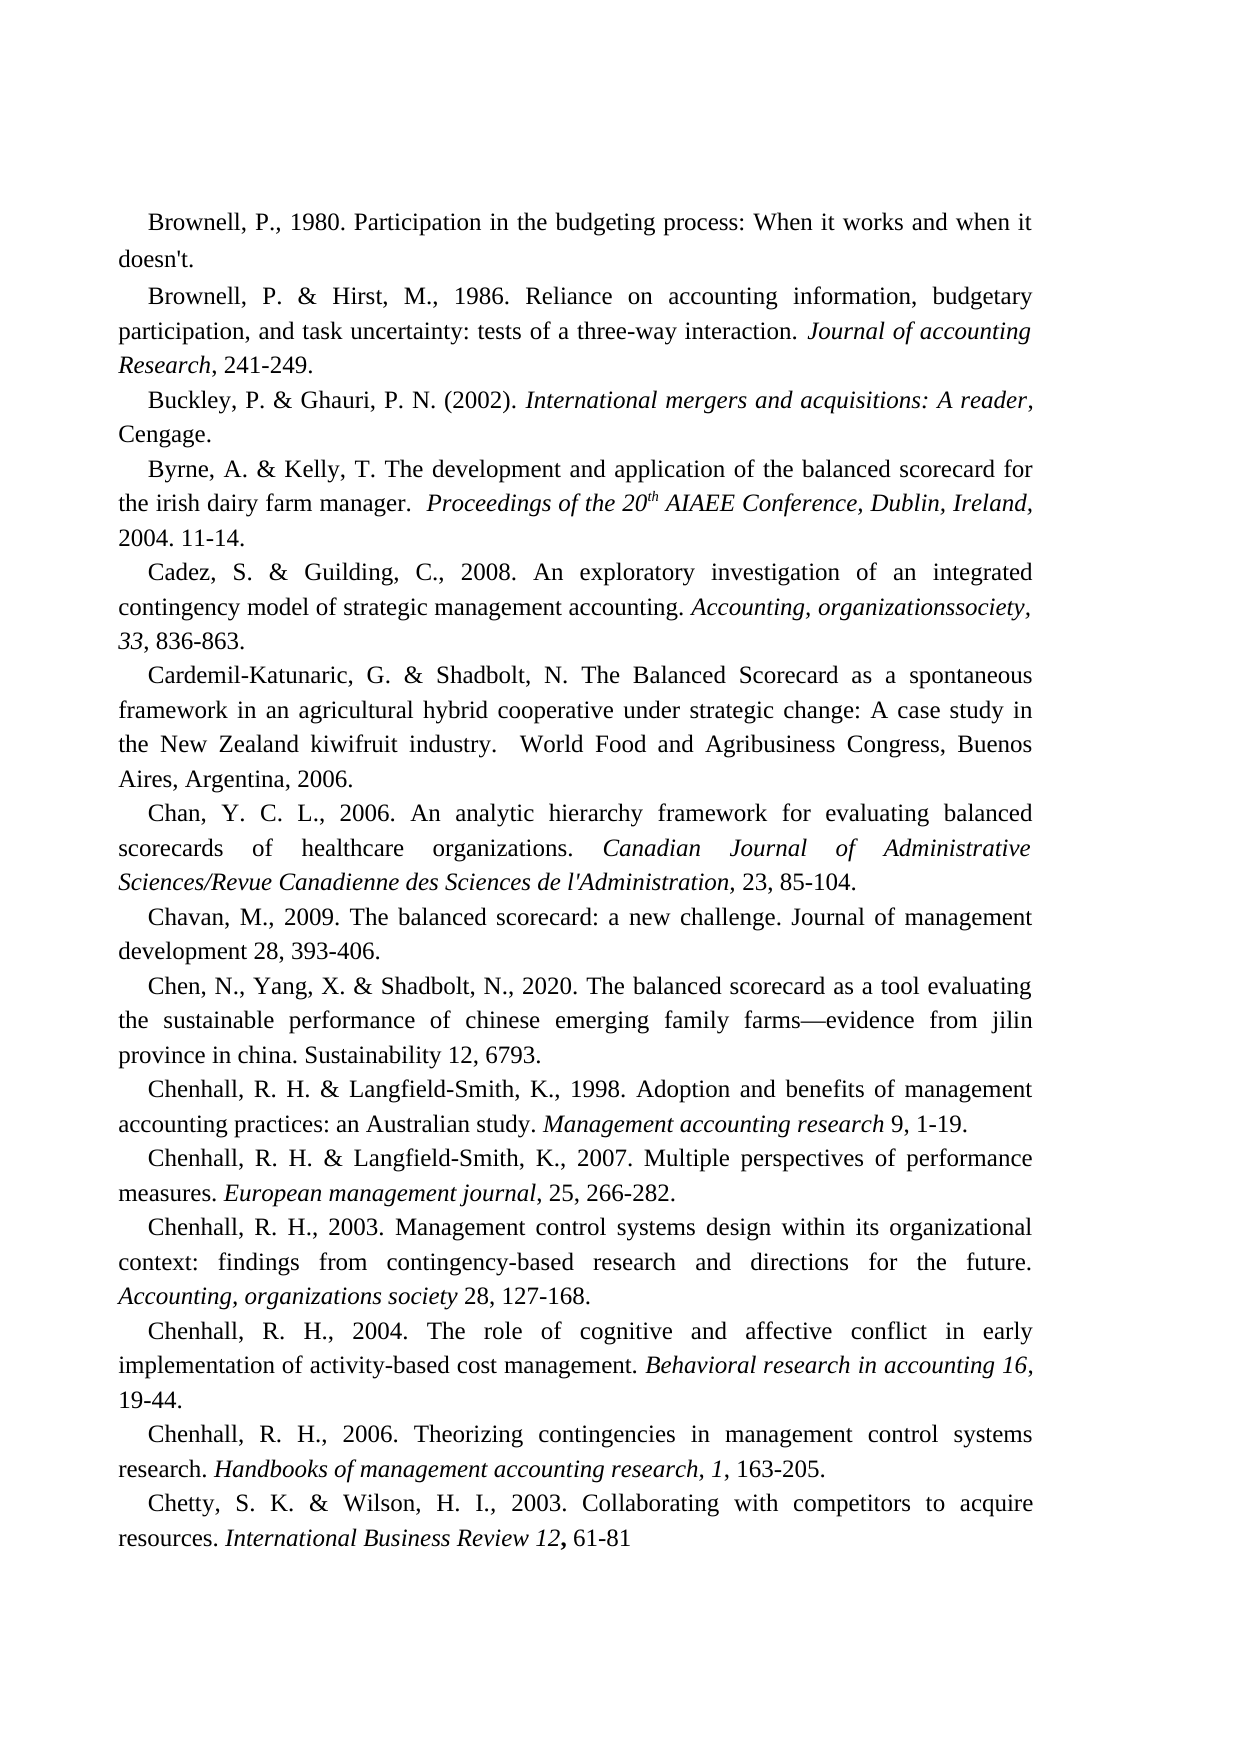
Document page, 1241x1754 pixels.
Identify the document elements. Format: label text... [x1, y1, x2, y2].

text Buckley, P. & Ghauri, P. N. (2002). International mergers and acquisitions: A reader, Cengage. [118, 385, 1033, 448]
text Cadez, S. & Guilding, C., 2008. An exploratory investigation of an integrated contingency model of strategic management accounting. Accounting, organizationssociety, 33, 836-863. [118, 557, 1033, 655]
text Chenhall, R. H. & Langfield-Smith, K., 1998. Adoption and benefits of management accounting practices: an Australian study. Management accounting research 9, 1-19. [118, 1074, 1033, 1138]
text Chenhall, R. H., 2006. Theorizing contingencies in management control systems research. Handbooks of management accounting research, 1, 163-205. [118, 1419, 1033, 1482]
text Chenhall, R. H., 2003. Management control systems design within its organizational context: findings from contingency-based research and directions for the future. Accounting, organizations society 28, 127-168. [118, 1212, 1033, 1310]
text Chetty, S. K. & Wilson, H. I., 2003. Collaborating with competitors to acquire resources. International Business Review 12, 61-81 [118, 1488, 1033, 1551]
text Chavan, M., 2009. The balanced scorecard: a new challenge. Journal of management development 28, 393-406. [118, 902, 1033, 965]
text Chenhall, R. H. & Langfield-Smith, K., 2007. Multiple perspectives of performance measures. European management journal, 25, 266-282. [118, 1143, 1033, 1207]
text Brownell, P., 1980. Participation in the budgeting process: When it works and when it doesn't. [118, 207, 1033, 273]
text Byrne, A. & Kelly, T. The development and application of the balanced scorecard for the irish dairy farm manager. Proceedings of the 20th AIAEE Conference, Dublin, Ireland, 2004. 11-14. [118, 454, 1033, 551]
text Cardemil-Katunaric, G. & Shadbolt, N. The Balanced Scorecard as a spontaneous framework in an agricultural hybrid cooperative under strategic change: A case study in the New Zealand kiwifruit industry. World Food and Agribusiness Congress, Buenos Aires, Argentina, 2006. [118, 661, 1033, 793]
text Brownell, P. & Hirst, M., 1986. Reliance on accounting information, budgetary participation, and task uncertainty: tests of a three-way interaction. Journal of accounting Research, 241-249. [118, 281, 1033, 379]
text Chenhall, R. H., 2004. The role of cognitive and affective conflict in early implementation of activity‐based cost management. Behavioral research in accounting 16, 19-44. [118, 1316, 1033, 1413]
text Chen, N., Yang, X. & Shadbolt, N., 2020. The balanced scorecard as a tool evaluating the sustainable performance of chinese emerging family farms—evidence from jilin province in china. Sustainability 12, 6793. [118, 971, 1033, 1069]
text Chan, Y. C. L., 2006. An analytic hierarchy framework for evaluating balanced scorecards of healthcare organizations. Canadian Journal of Administrative Sciences/Revue Canadienne des Sciences de l'Administration, 23, 85-104. [118, 798, 1033, 896]
